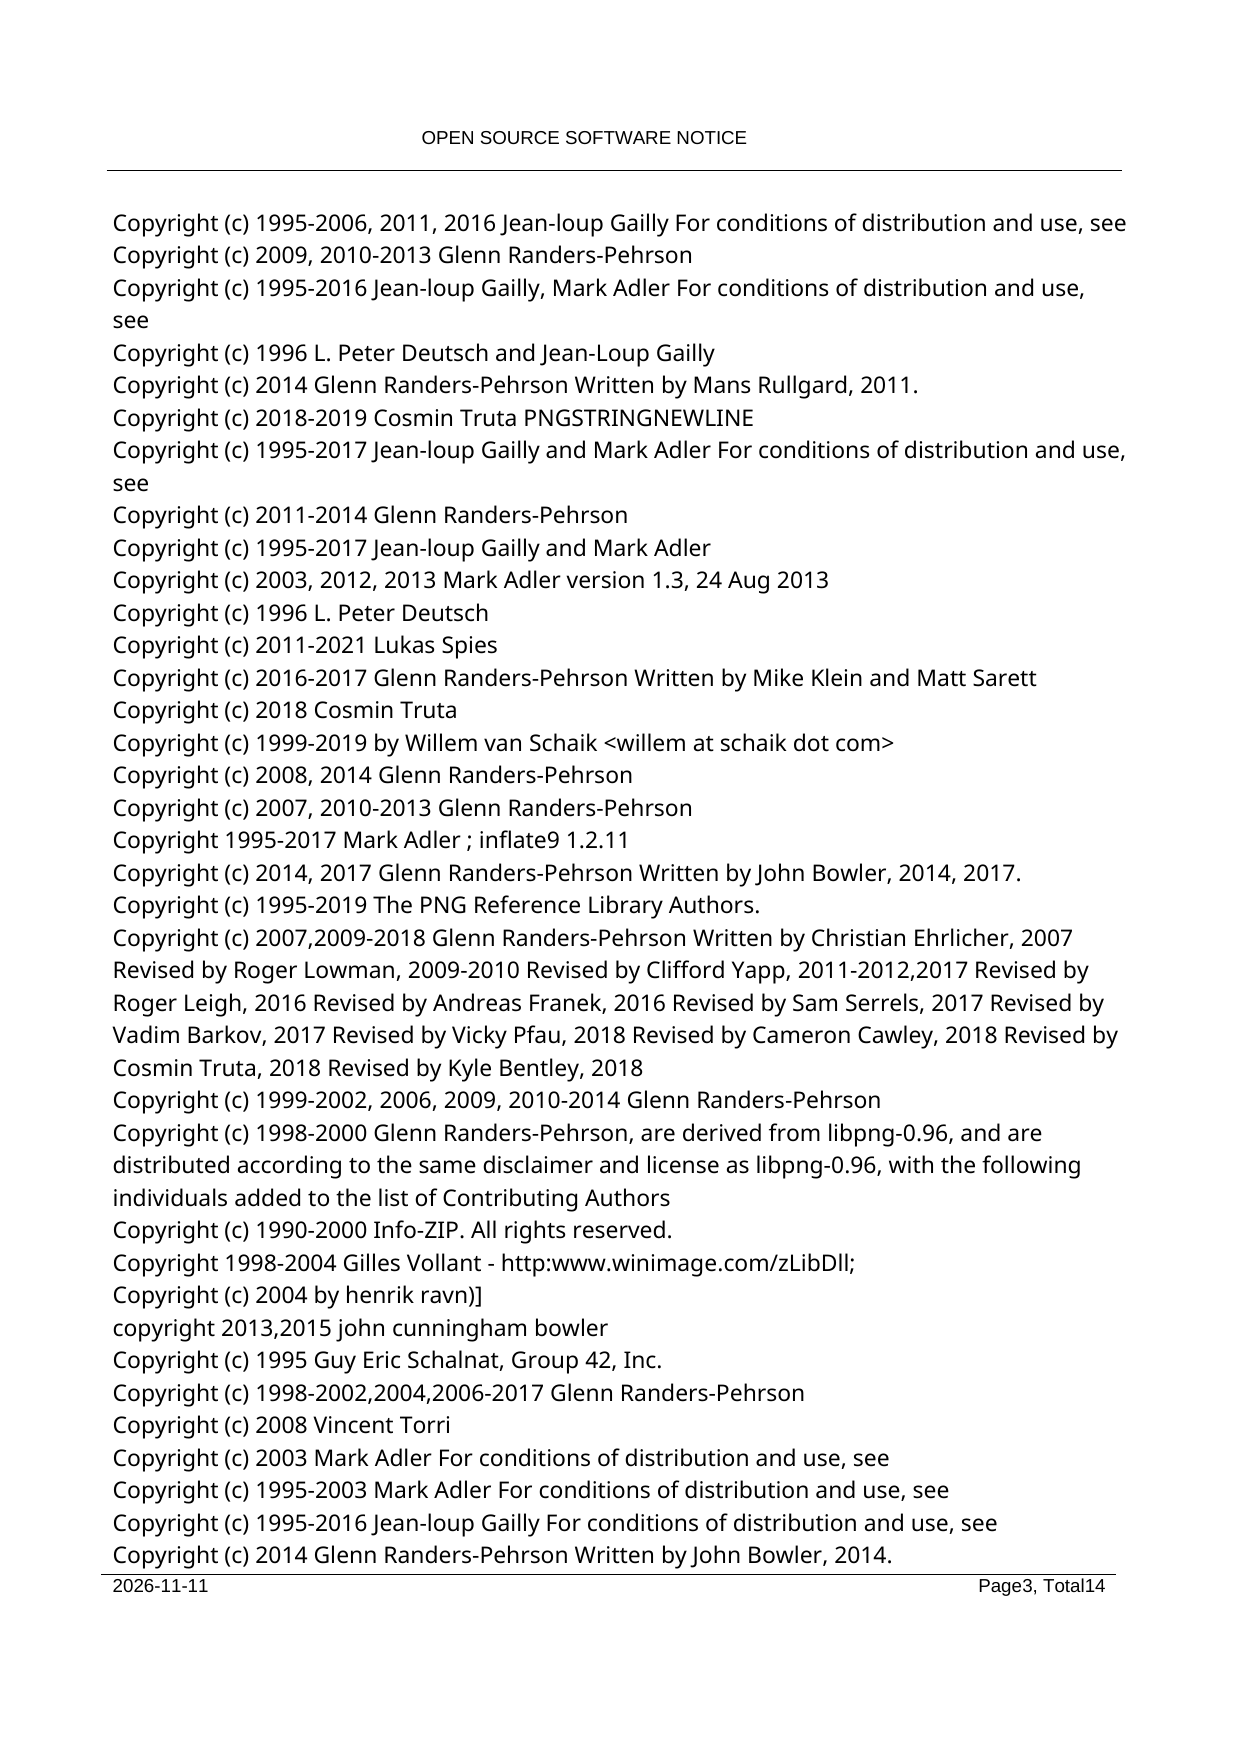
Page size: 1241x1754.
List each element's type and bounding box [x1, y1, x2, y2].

text [112, 206, 1128, 1571]
